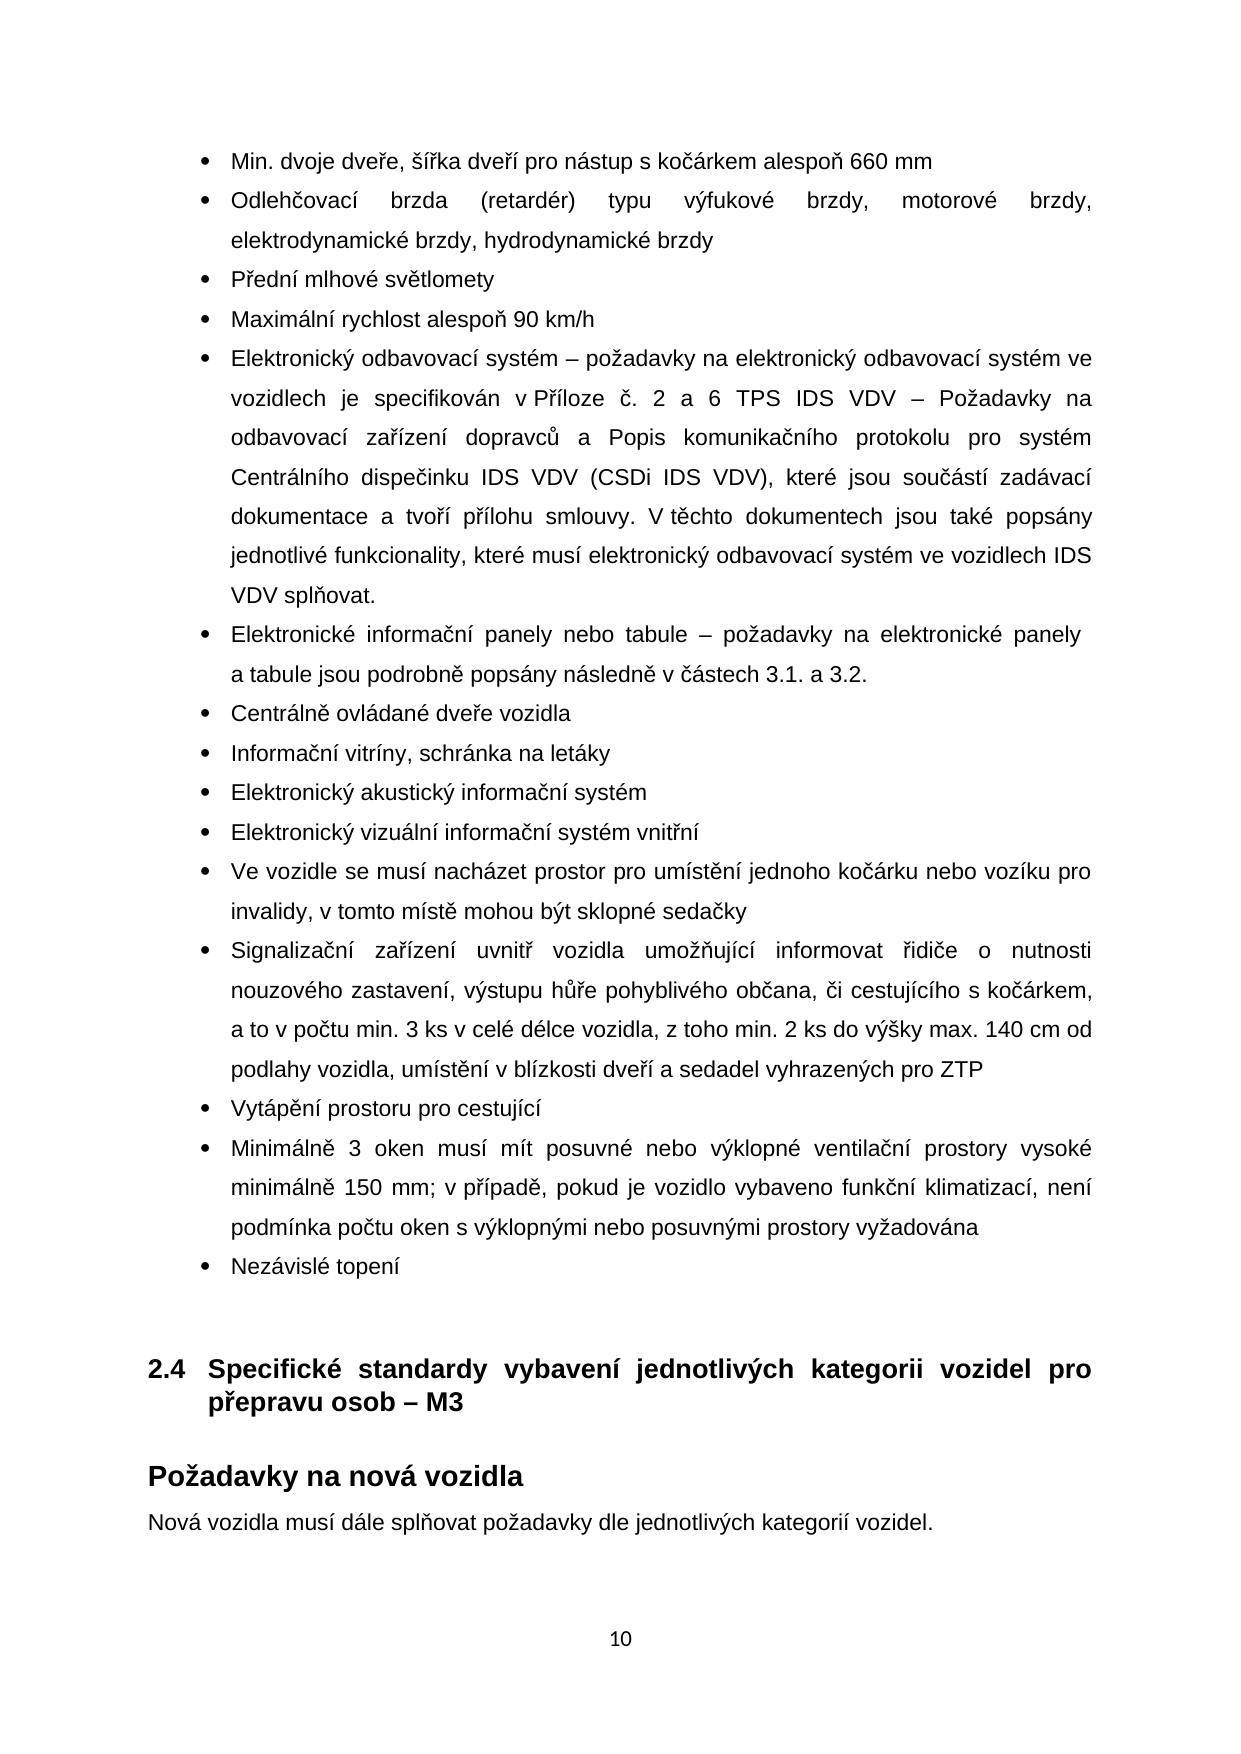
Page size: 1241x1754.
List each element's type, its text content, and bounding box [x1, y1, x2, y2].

text Nová vozidla musí dále splňovat požadavky dle jednotlivých kategorií vozidel. [148, 1509, 1093, 1535]
list Centrálně ovládané dveře vozidla [201, 700, 1093, 727]
list Odlehčovací brzda (retardér) typu výfukové brzdy, motorové brzdy, elektrodynamické brzdy, hydrodynamické brzdy [201, 187, 1093, 253]
list Elektronický vizuální informační systém vnitřní [201, 819, 1093, 845]
list Maximální rychlost alespoň 90 km/h [201, 306, 1093, 332]
list Elektronický akustický informační systém [201, 779, 1093, 806]
list Min. dvoje dveře, šířka dveří pro nástup s kočárkem alespoň 660 mm [201, 148, 1093, 174]
list Minimálně 3 oken musí mít posuvné nebo výklopné ventilační prostory vysoké minimálně 150 mm; v případě, pokud je vozidlo vybaveno funkční klimatizací, není podmínka počtu oken s výklopnými nebo posuvnými prostory vyžadována [201, 1134, 1093, 1240]
subtitle Specifické standardy vybavení jednotlivých kategorii vozidel pro přepravu osob – M3 [148, 1353, 1093, 1417]
text Požadavky na nová vozidla [148, 1458, 1093, 1492]
list Přední mlhové světlomety [201, 266, 1093, 292]
list Elektronické informační panely nebo tabule – požadavky na elektronické panely a tabule jsou podrobně popsány následně v částech 3.1. a 3.2. [201, 621, 1093, 687]
list Signalizační zařízení uvnitř vozidla umožňující informovat řidiče o nutnosti nouzového zastavení, výstupu hůře pohyblivého občana, či cestujícího s kočárkem, a to v počtu min. 3 ks v celé délce vozidla, z toho min. 2 ks do výšky max. 140 cm od podlahy vozidla, umístění v blízkosti dveří a sedadel vyhrazených pro ZTP [201, 937, 1093, 1082]
list Informační vitríny, schránka na letáky [201, 740, 1093, 766]
list Ve vozidle se musí nacházet prostor pro umístění jednoho kočárku nebo vozíku pro invalidy, v tomto místě mohou být sklopné sedačky [201, 858, 1093, 924]
list Vytápění prostoru pro cestující [201, 1095, 1093, 1121]
list Elektronický odbavovací systém – požadavky na elektronický odbavovací systém ve vozidlech je specifikován v Příloze č. 2 a 6 TPS IDS VDV – Požadavky na odbavovací zařízení dopravců a Popis komunikačního protokolu pro systém Centrálního dispečinku IDS VDV (CSDi IDS VDV), které jsou součástí zadávací dokumentace a tvoří přílohu smlouvy. V těchto dokumentech jsou také popsány jednotlivé funkcionality, které musí elektronický odbavovací systém ve vozidlech IDS VDV splňovat. [201, 345, 1093, 608]
list Nezávislé topení [201, 1253, 1093, 1279]
